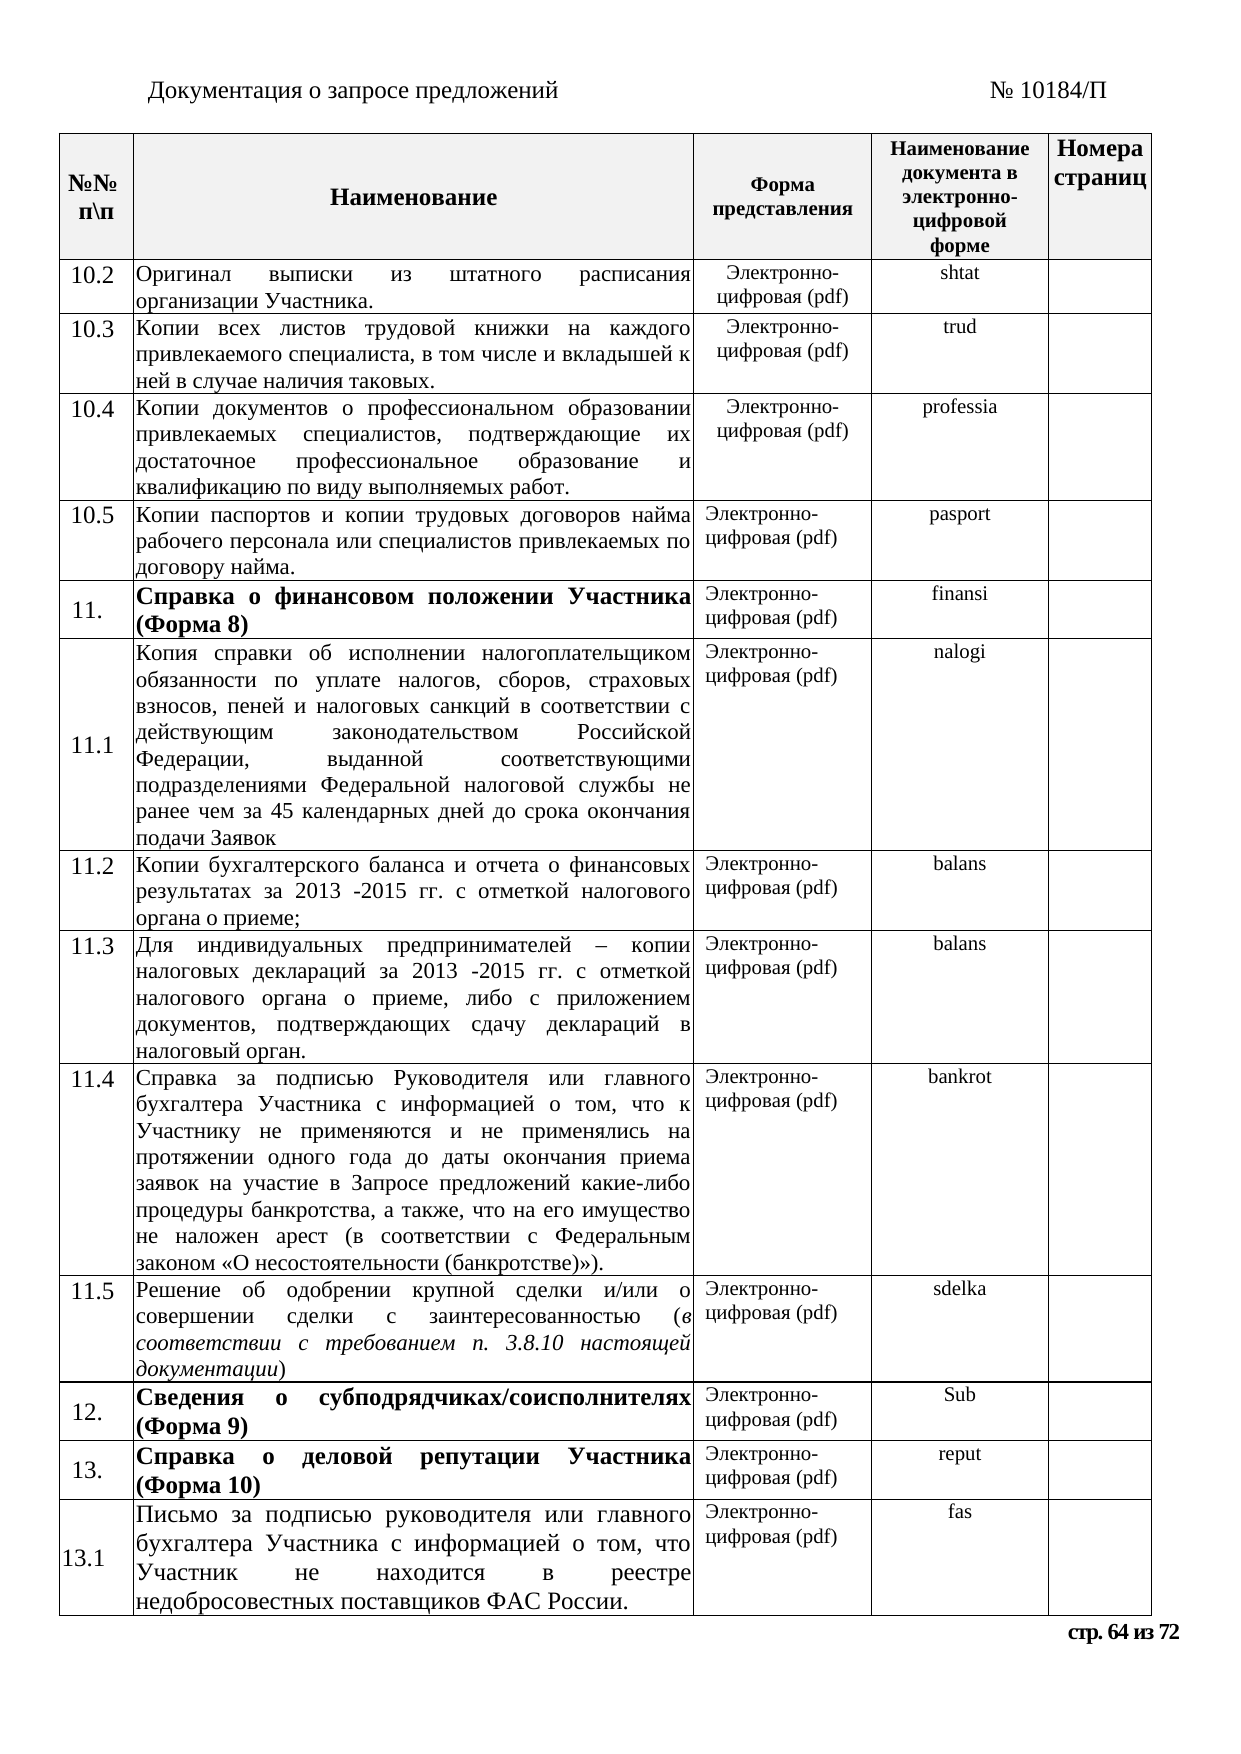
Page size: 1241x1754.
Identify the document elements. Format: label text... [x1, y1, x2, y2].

table_cell Электронно-цифровая (pdf) [694, 314, 871, 393]
table_cell Копии бухгалтерского баланса и отчета о финансовых результатах за 2013 -2015 гг. с отметкой налогового органа о приеме; [134, 851, 693, 930]
table_cell [1049, 1441, 1151, 1498]
table_cell pasport [872, 501, 1048, 580]
table_cell professia [872, 394, 1048, 499]
table_cell 10.5 [60, 501, 133, 580]
table_cell Электронно-цифровая (pdf) [694, 1383, 871, 1440]
table_cell [1049, 851, 1151, 930]
table_cell 10.3 [60, 314, 133, 393]
table_cell [1049, 394, 1151, 499]
table_header Наименование [134, 134, 693, 259]
table_cell [1049, 639, 1151, 850]
table_cell 11.5 [60, 1276, 133, 1381]
table_cell [60, 1383, 133, 1440]
table_cell Письмо за подписью руководителя или главного бухгалтера Участника с информацией о том, что Участник не находится в реестре недобросовестных поставщиков ФАС России. [134, 1500, 693, 1614]
table_cell Электронно-цифровая (pdf) [694, 931, 871, 1063]
table_cell [1049, 1276, 1151, 1381]
table_cell [1049, 931, 1151, 1063]
table_cell Копии документов о профессиональном образовании привлекаемых специалистов, подтверждающие их достаточное профессиональное образование и квалификацию по виду выполняемых работ. [134, 394, 693, 499]
table_cell Электронно-цифровая (pdf) [694, 851, 871, 930]
table_cell sdelka [872, 1276, 1048, 1381]
table_cell Сведения о субподрядчиках/соисполнителях (Форма 9) [134, 1383, 693, 1440]
table_cell [60, 1441, 133, 1498]
table_cell Копии всех листов трудовой книжки на каждого привлекаемого специалиста, в том числе и вкладышей к ней в случае наличия таковых. [134, 314, 693, 393]
table_cell Справка о деловой репутации Участника (Форма 10) [134, 1441, 693, 1498]
table_cell [1049, 260, 1151, 313]
table_header Номера страниц [1049, 134, 1151, 259]
table_header Форма представления [694, 134, 871, 259]
table_cell 13.1 [60, 1500, 133, 1614]
table_cell Оригинал выписки из штатного расписания организации Участника. [134, 260, 693, 313]
table_cell Электронно-цифровая (pdf) [694, 501, 871, 580]
table_cell Копия справки об исполнении налогоплательщиком обязанности по уплате налогов, сборов, страховых взносов, пеней и налоговых санкций в соответствии с действующим законодательством Российской Федерации, выданной соответствующими подразделениями Федеральной налоговой службы не ранее чем за 45 календарных дней до срока окончания подачи Заявок [134, 639, 693, 850]
table_cell Электронно-цифровая (pdf) [694, 581, 871, 638]
table_cell Копии паспортов и копии трудовых договоров найма рабочего персонала или специалистов привлекаемых по договору найма. [134, 501, 693, 580]
table_header №№ п\п [60, 134, 133, 259]
table_cell [1049, 1064, 1151, 1275]
table_header Наименование документа в электронно-цифровой форме [872, 134, 1048, 259]
table_cell Электронно-цифровая (pdf) [694, 260, 871, 313]
table_cell finansi [872, 581, 1048, 638]
table_cell [1049, 581, 1151, 638]
table_cell balans [872, 931, 1048, 1063]
table_cell [1049, 501, 1151, 580]
table_cell Электронно-цифровая (pdf) [694, 1276, 871, 1381]
table_cell [60, 581, 133, 638]
table_cell Электронно-цифровая (pdf) [694, 1500, 871, 1614]
table_cell Для индивидуальных предпринимателей – копии налоговых деклараций за 2013 -2015 гг. с отметкой налогового органа о приеме, либо с приложением документов, подтверждающих сдачу деклараций в налоговый орган. [134, 931, 693, 1063]
table_cell balans [872, 851, 1048, 930]
table_cell 11.3 [60, 931, 133, 1063]
table_cell [1049, 1383, 1151, 1440]
table_cell 11.2 [60, 851, 133, 930]
table_cell 11.4 [60, 1064, 133, 1275]
table_cell 11.1 [60, 639, 133, 850]
table_cell fas [872, 1500, 1048, 1614]
table_cell Справка за подписью Руководителя или главного бухгалтера Участника с информацией о том, что к Участнику не применяются и не применялись на протяжении одного года до даты окончания приема заявок на участие в Запросе предложений какие-либо процедуры банкротства, а также, что на его имущество не наложен арест (в соответствии с Федеральным законом «О несостоятельности (банкротстве)»). [134, 1064, 693, 1275]
table_cell Электронно-цифровая (pdf) [694, 394, 871, 499]
table_cell nalogi [872, 639, 1048, 850]
table_cell [1049, 314, 1151, 393]
table_cell Решение об одобрении крупной сделки и/или о совершении сделки с заинтересованностью (в соответствии с требованием п. 3.8.10 настоящей документации) [134, 1276, 693, 1381]
table_cell bankrot [872, 1064, 1048, 1275]
table_cell 10.2 [60, 260, 133, 313]
table_cell shtat [872, 260, 1048, 313]
table_cell Справка о финансовом положении Участника (Форма 8) [134, 581, 693, 638]
table_cell 10.4 [60, 394, 133, 499]
table_cell Электронно-цифровая (pdf) [694, 639, 871, 850]
table_cell Электронно-цифровая (pdf) [694, 1064, 871, 1275]
table_cell [1049, 1500, 1151, 1614]
table_cell Электронно-цифровая (pdf) [694, 1441, 871, 1498]
table_cell Sub [872, 1383, 1048, 1440]
table_cell reput [872, 1441, 1048, 1498]
table_cell trud [872, 314, 1048, 393]
